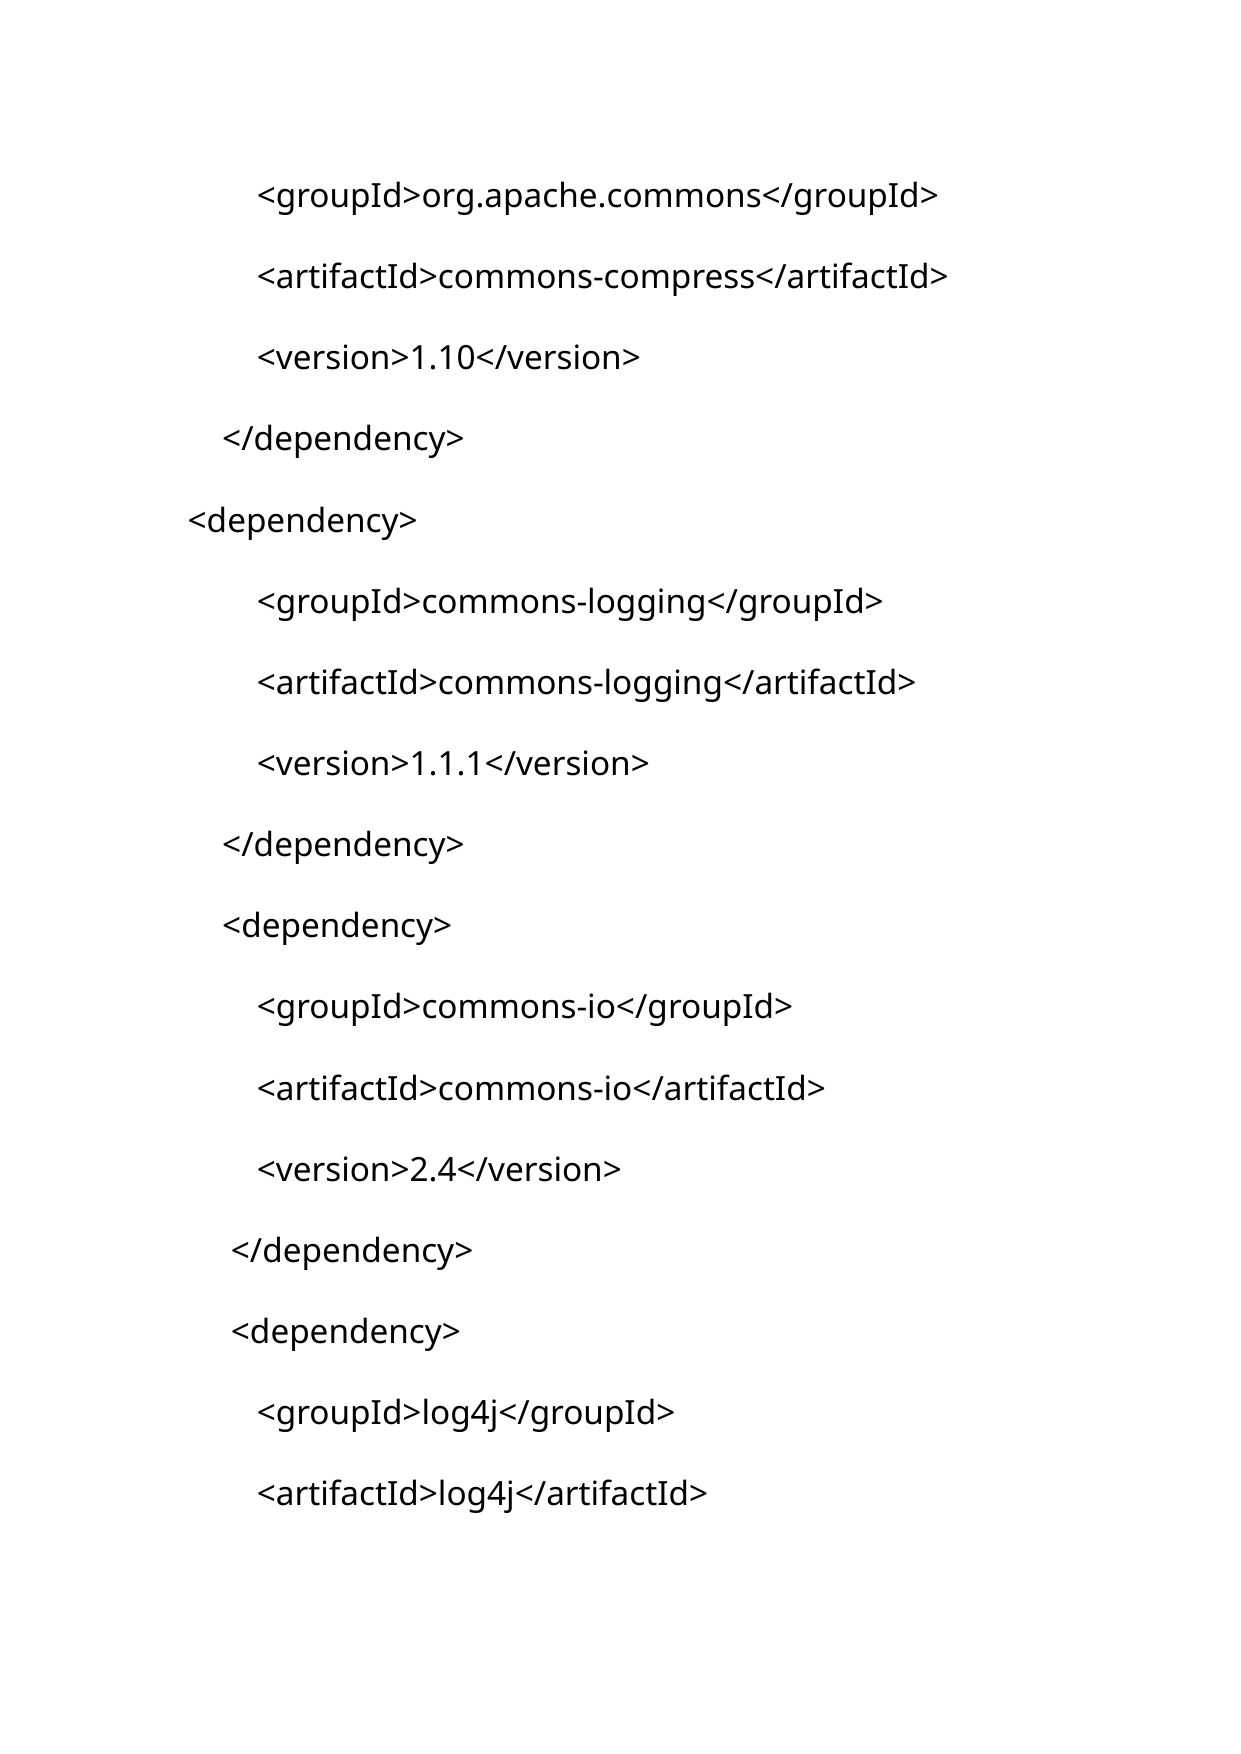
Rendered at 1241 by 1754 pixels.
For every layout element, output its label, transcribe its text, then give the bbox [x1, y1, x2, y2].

text <artifactId>commons-io</artifactId> [187, 1054, 1053, 1119]
text <version>1.1.1</version> [187, 730, 1053, 795]
text <groupId>log4j</groupId> [187, 1379, 1053, 1444]
text </dependency> [187, 1217, 1053, 1282]
text <version>2.4</version> [187, 1136, 1053, 1201]
text </dependency> [187, 405, 1053, 470]
text <dependency> [187, 892, 1053, 957]
text <dependency> [187, 487, 1053, 552]
text <artifactId>commons-compress</artifactId> [187, 243, 1053, 308]
text </dependency> [187, 811, 1053, 876]
text <groupId>org.apache.commons</groupId> [187, 162, 1053, 227]
text <artifactId>log4j</artifactId> [187, 1460, 1053, 1525]
text <groupId>commons-io</groupId> [187, 973, 1053, 1038]
text <version>1.10</version> [187, 324, 1053, 389]
text <dependency> [187, 1298, 1053, 1363]
text <groupId>commons-logging</groupId> [187, 568, 1053, 633]
text <artifactId>commons-logging</artifactId> [187, 649, 1053, 714]
